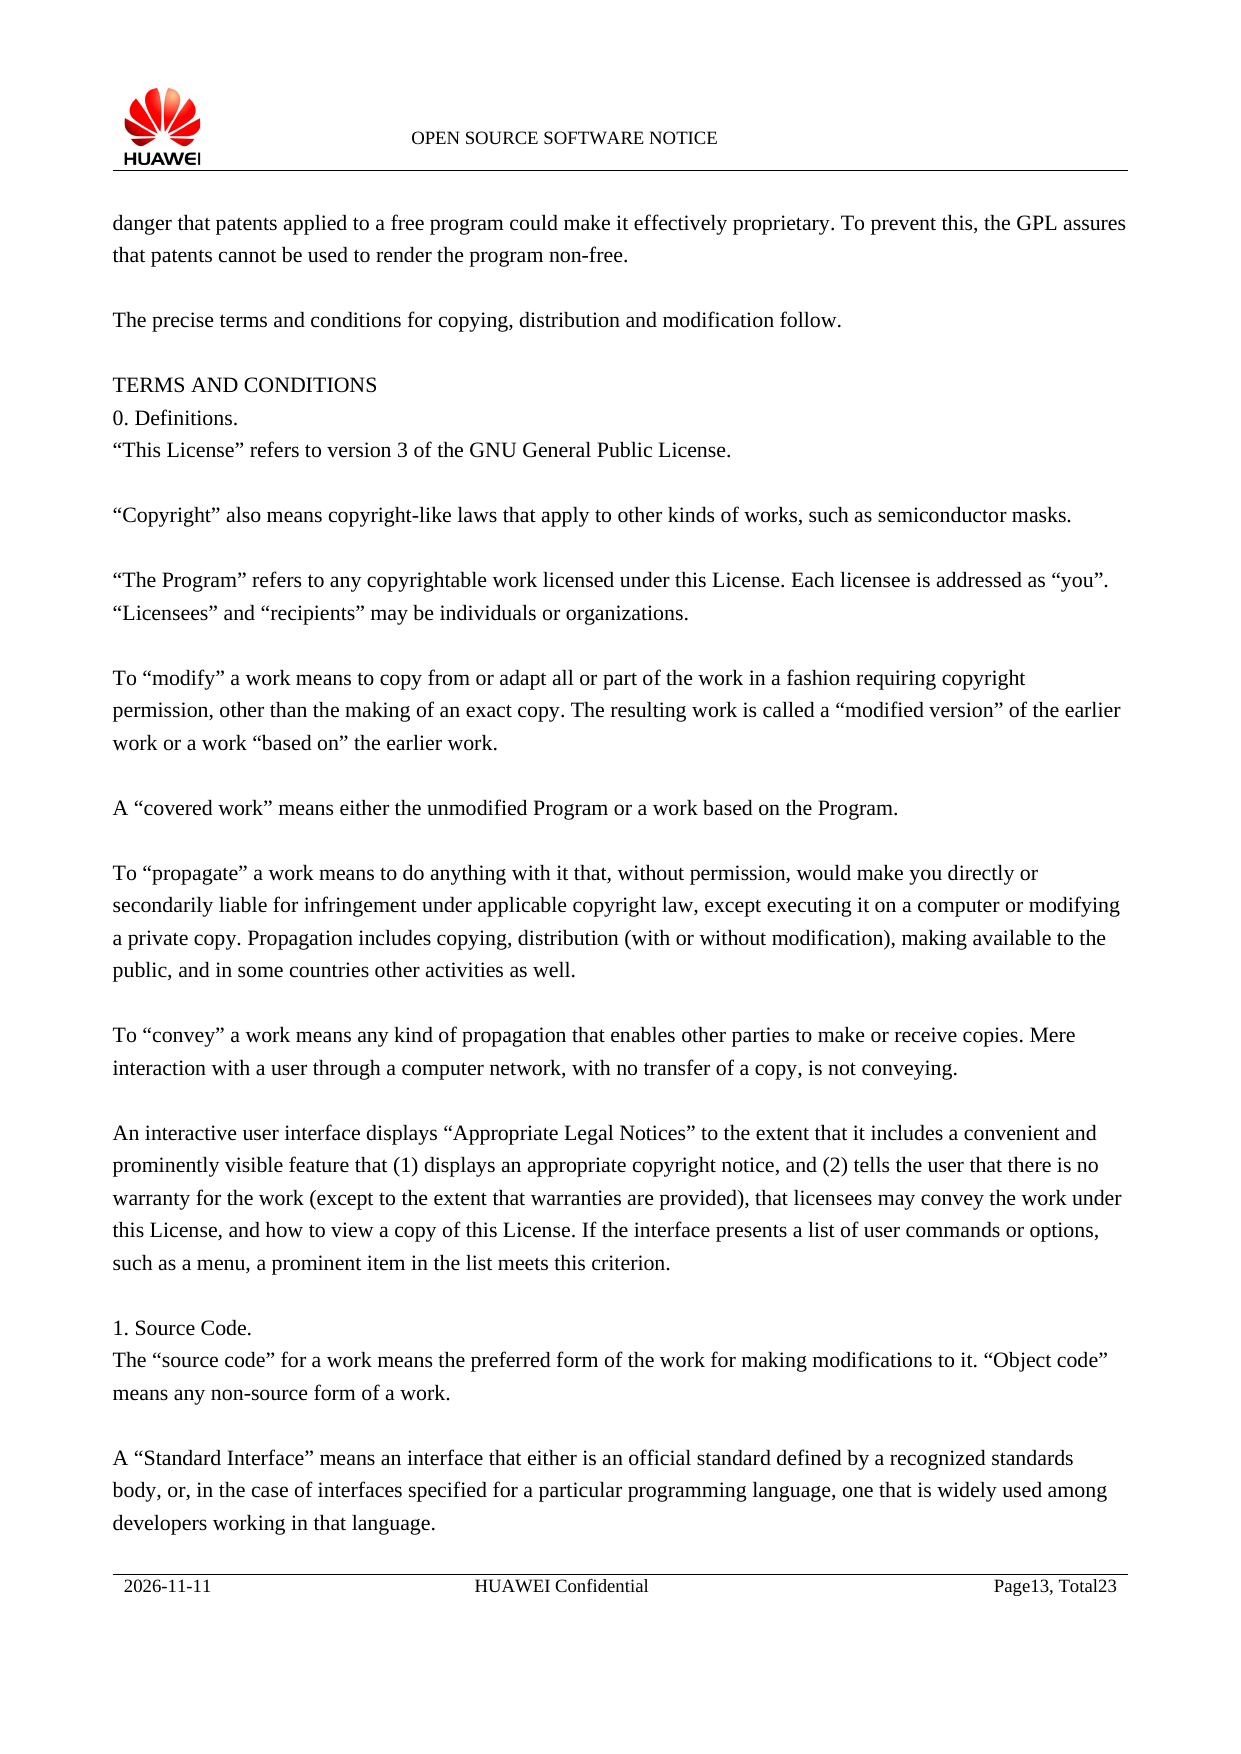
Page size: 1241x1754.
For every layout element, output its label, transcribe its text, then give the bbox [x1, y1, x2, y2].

picture [124, 88, 201, 165]
